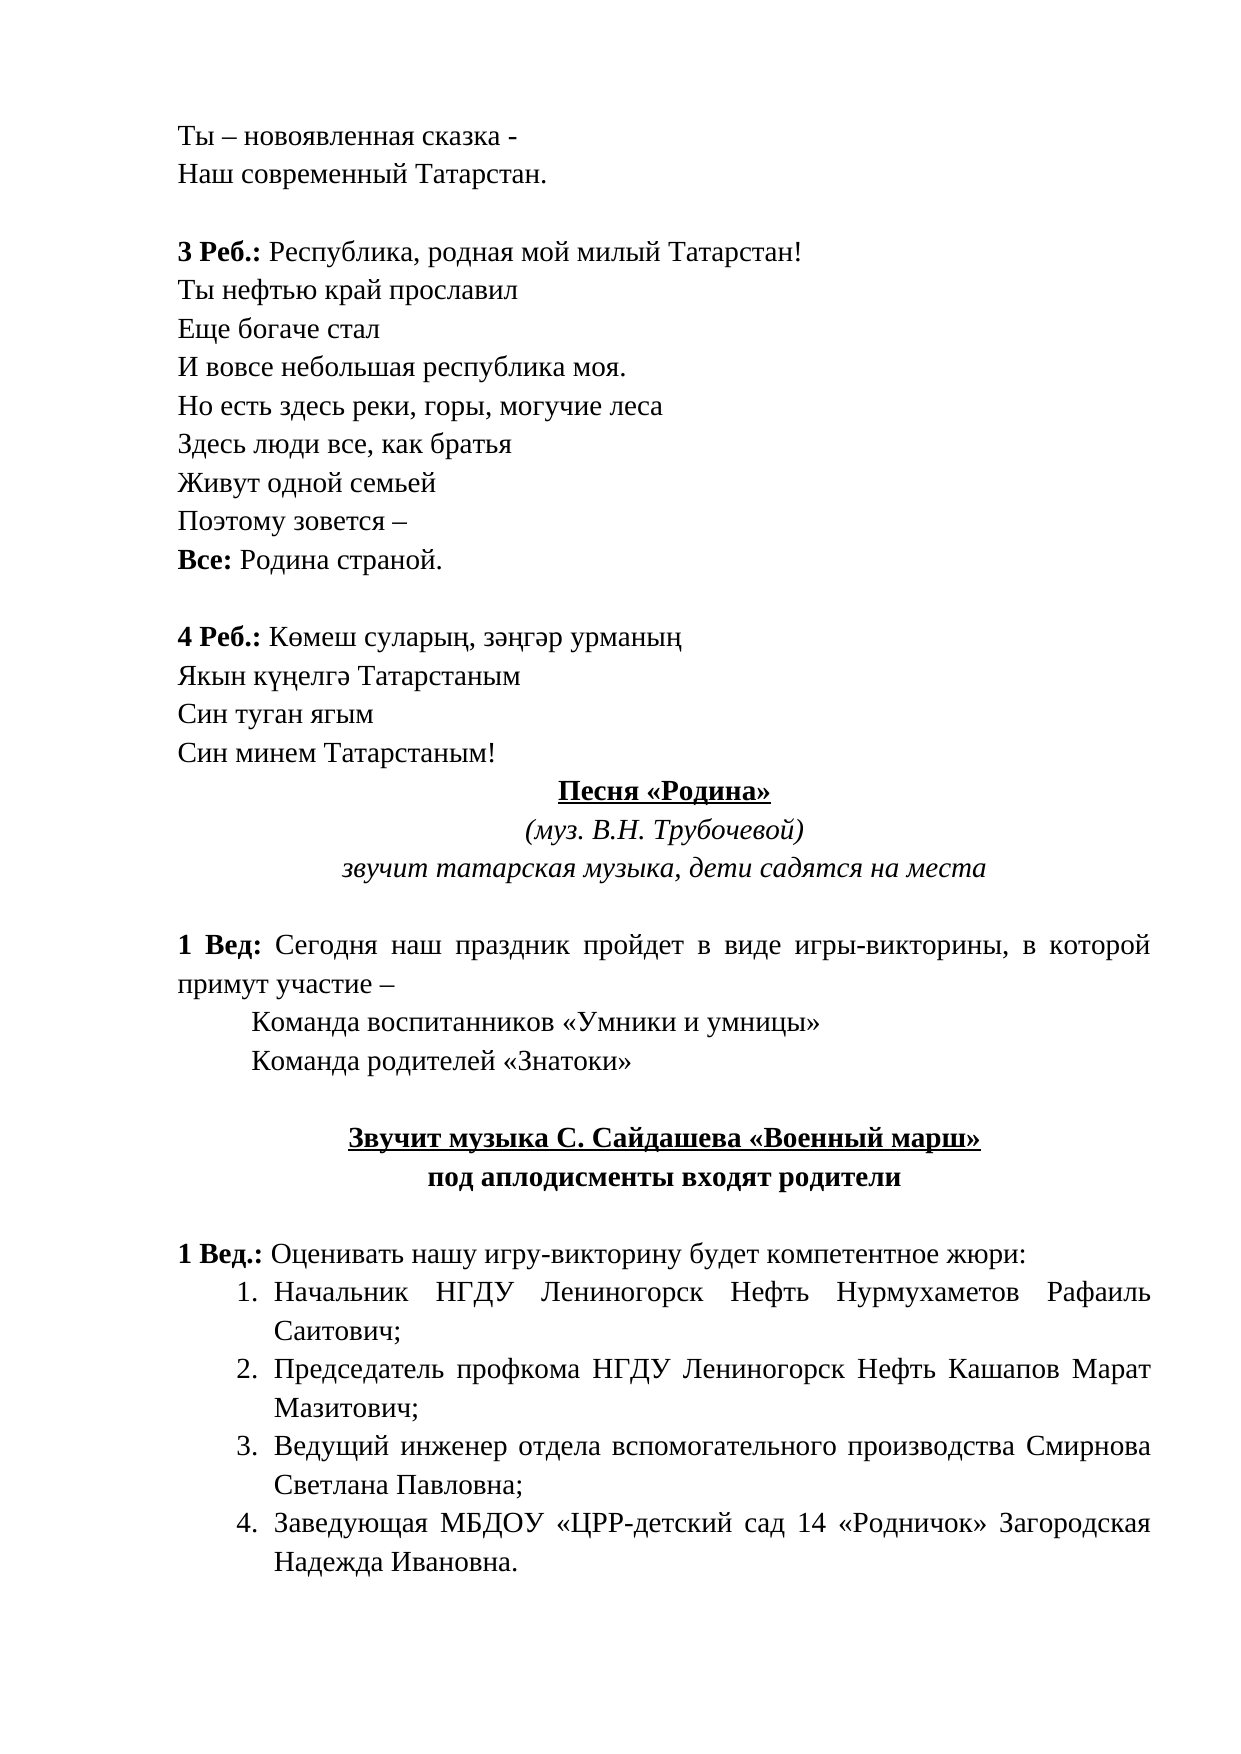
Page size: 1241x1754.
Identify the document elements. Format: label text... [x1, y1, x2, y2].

text Наш современный Татарстан. [177, 157, 1152, 190]
text Команда родителей «Знатоки» [177, 1043, 1152, 1077]
text Син туган ягым [177, 696, 1152, 730]
text Ты – новоявленная сказка - [177, 118, 1152, 152]
text Якын күңелгә Татарстаным [177, 658, 1152, 691]
text И вовсе небольшая республика моя. [177, 349, 1152, 383]
text Звучит музыка С. Сайдашева «Военный марш» [177, 1120, 1152, 1154]
text 1 Вед.: Оценивать нашу игру-викторину будет компетентное жюри: [177, 1236, 1152, 1269]
text Син минем Татарстаным! [177, 735, 1152, 768]
text 4 Реб.: Көмеш суларың, зәңгәр урманың [177, 619, 1152, 653]
list Председатель профкома НГДУ Лениногорск Нефть Кашапов Марат Мазитович; [236, 1351, 1152, 1423]
text Песня «Родина» [177, 773, 1152, 807]
text (муз. В.Н. Трубочевой) [177, 812, 1152, 845]
list Ведущий инженер отдела вспомогательного производства Смирнова Светлана Павловна; [236, 1428, 1152, 1501]
text Здесь люди все, как братья [177, 426, 1152, 460]
text звучит татарская музыка, дети садятся на места [177, 850, 1152, 884]
text 1 Вед: Сегодня наш праздник пройдет в виде игры-викторины, в которой примут участие – [177, 927, 1152, 999]
text Но есть здесь реки, горы, могучие леса [177, 388, 1152, 421]
text Команда воспитанников «Умники и умницы» [177, 1004, 1152, 1038]
list Начальник НГДУ Лениногорск Нефть Нурмухаметов Рафаиль Саитович; [236, 1274, 1152, 1346]
text Все: Родина страной. [177, 542, 1152, 576]
list Заведующая МБДОУ «ЦРР-детский сад 14 «Родничок» Загородская Надежда Ивановна. [236, 1506, 1152, 1578]
text Поэтому зовется – [177, 503, 1152, 537]
text Живут одной семьей [177, 465, 1152, 498]
text под аплодисменты входят родители [177, 1159, 1152, 1192]
text 3 Реб.: Республика, родная мой милый Татарстан! [177, 234, 1152, 267]
text Ты нефтью край прославил [177, 272, 1152, 306]
text Еще богаче стал [177, 311, 1152, 344]
